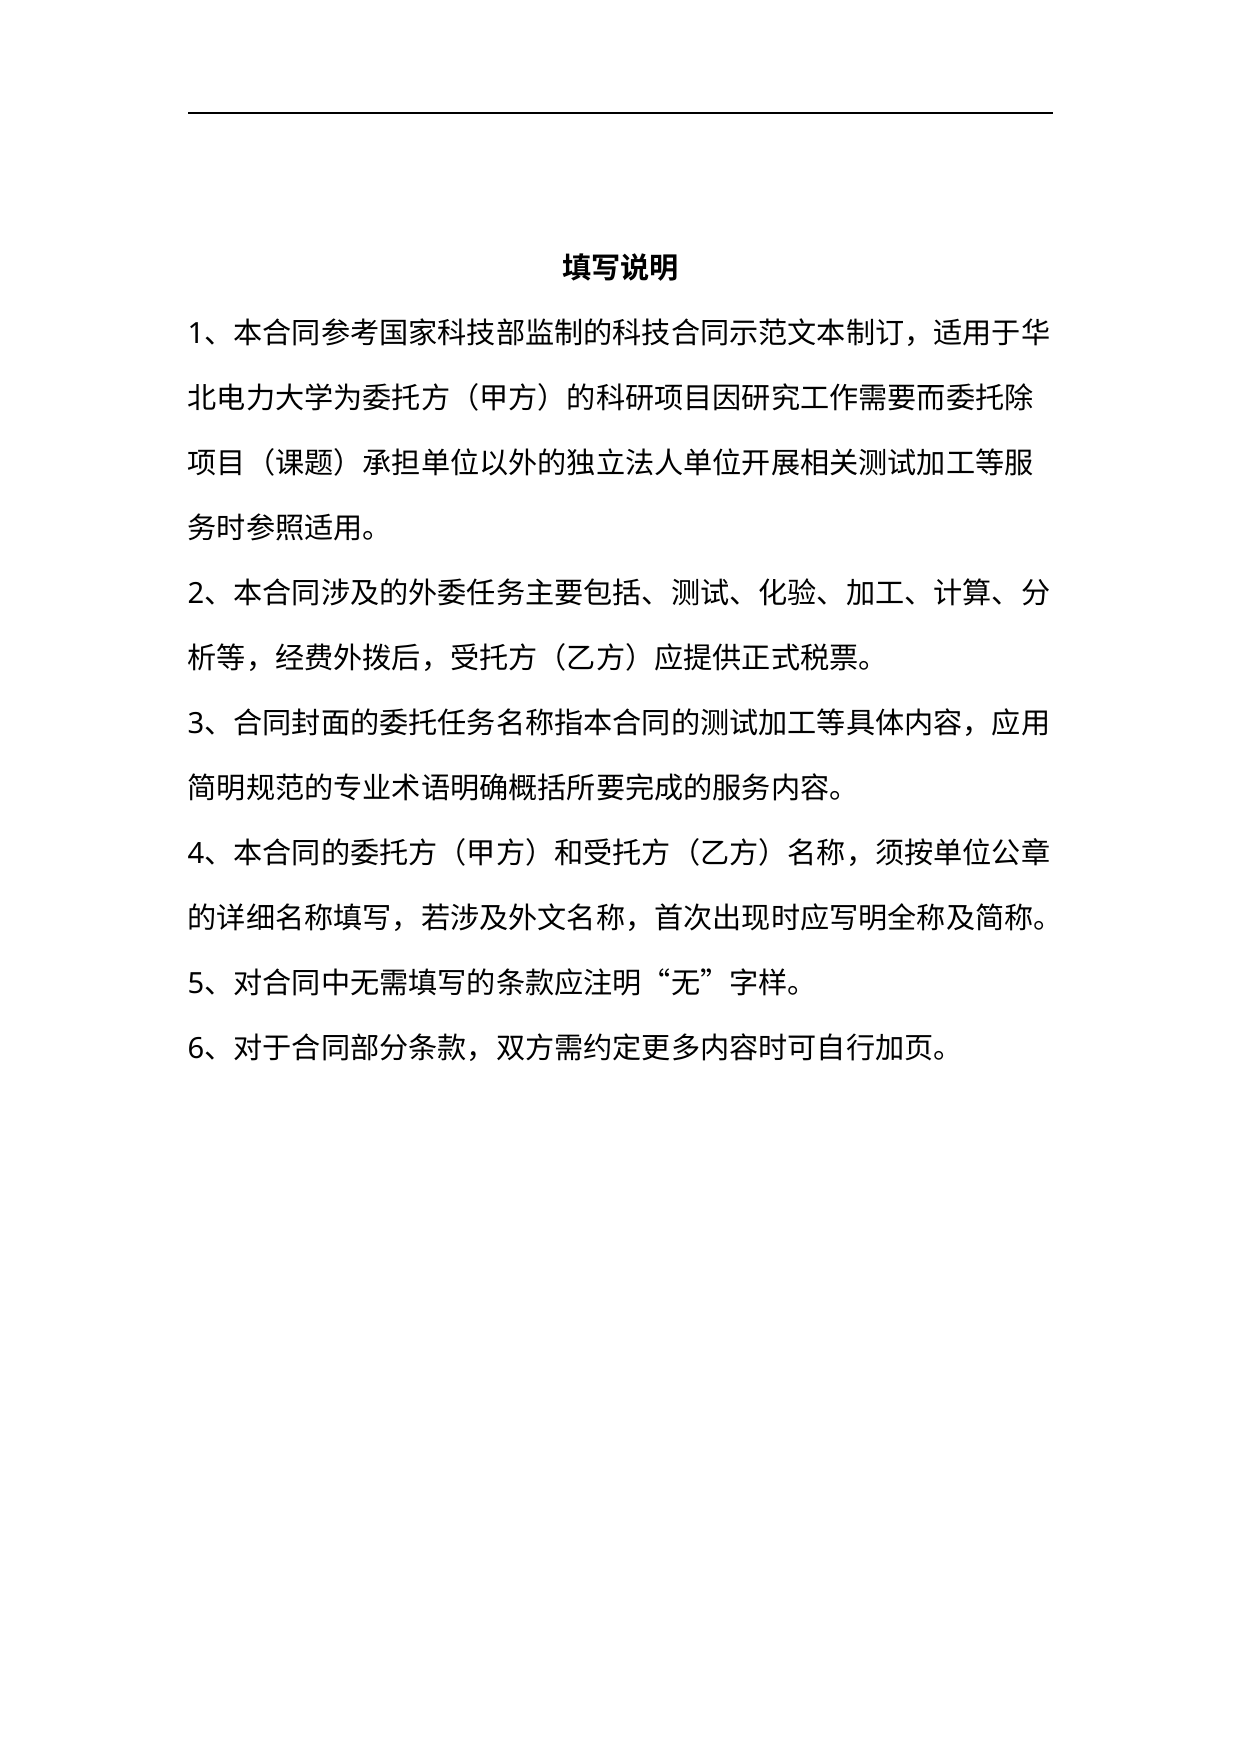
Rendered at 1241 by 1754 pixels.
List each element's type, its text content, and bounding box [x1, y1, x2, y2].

text 2、本合同涉及的外委任务主要包括、测试、化验、加工、计算、分析等，经费外拨后，受托方（乙方）应提供正式税票。 [187, 558, 1053, 688]
text 3、合同封面的委托任务名称指本合同的测试加工等具体内容，应用简明规范的专业术语明确概括所要完成的服务内容。 [187, 688, 1053, 818]
text 6、对于合同部分条款，双方需约定更多内容时可自行加页。 [187, 1013, 1053, 1078]
text 填写说明 [187, 233, 1053, 298]
text 4、本合同的委托方（甲方）和受托方（乙方）名称，须按单位公章的详细名称填写，若涉及外文名称，首次出现时应写明全称及简称。 [187, 818, 1053, 948]
text 1、本合同参考国家科技部监制的科技合同示范文本制订，适用于华北电力大学为委托方（甲方）的科研项目因研究工作需要而委托除项目（课题）承担单位以外的独立法人单位开展相关测试加工等服务时参照适用。 [187, 298, 1053, 558]
text 5、对合同中无需填写的条款应注明“无”字样。 [187, 948, 1053, 1013]
